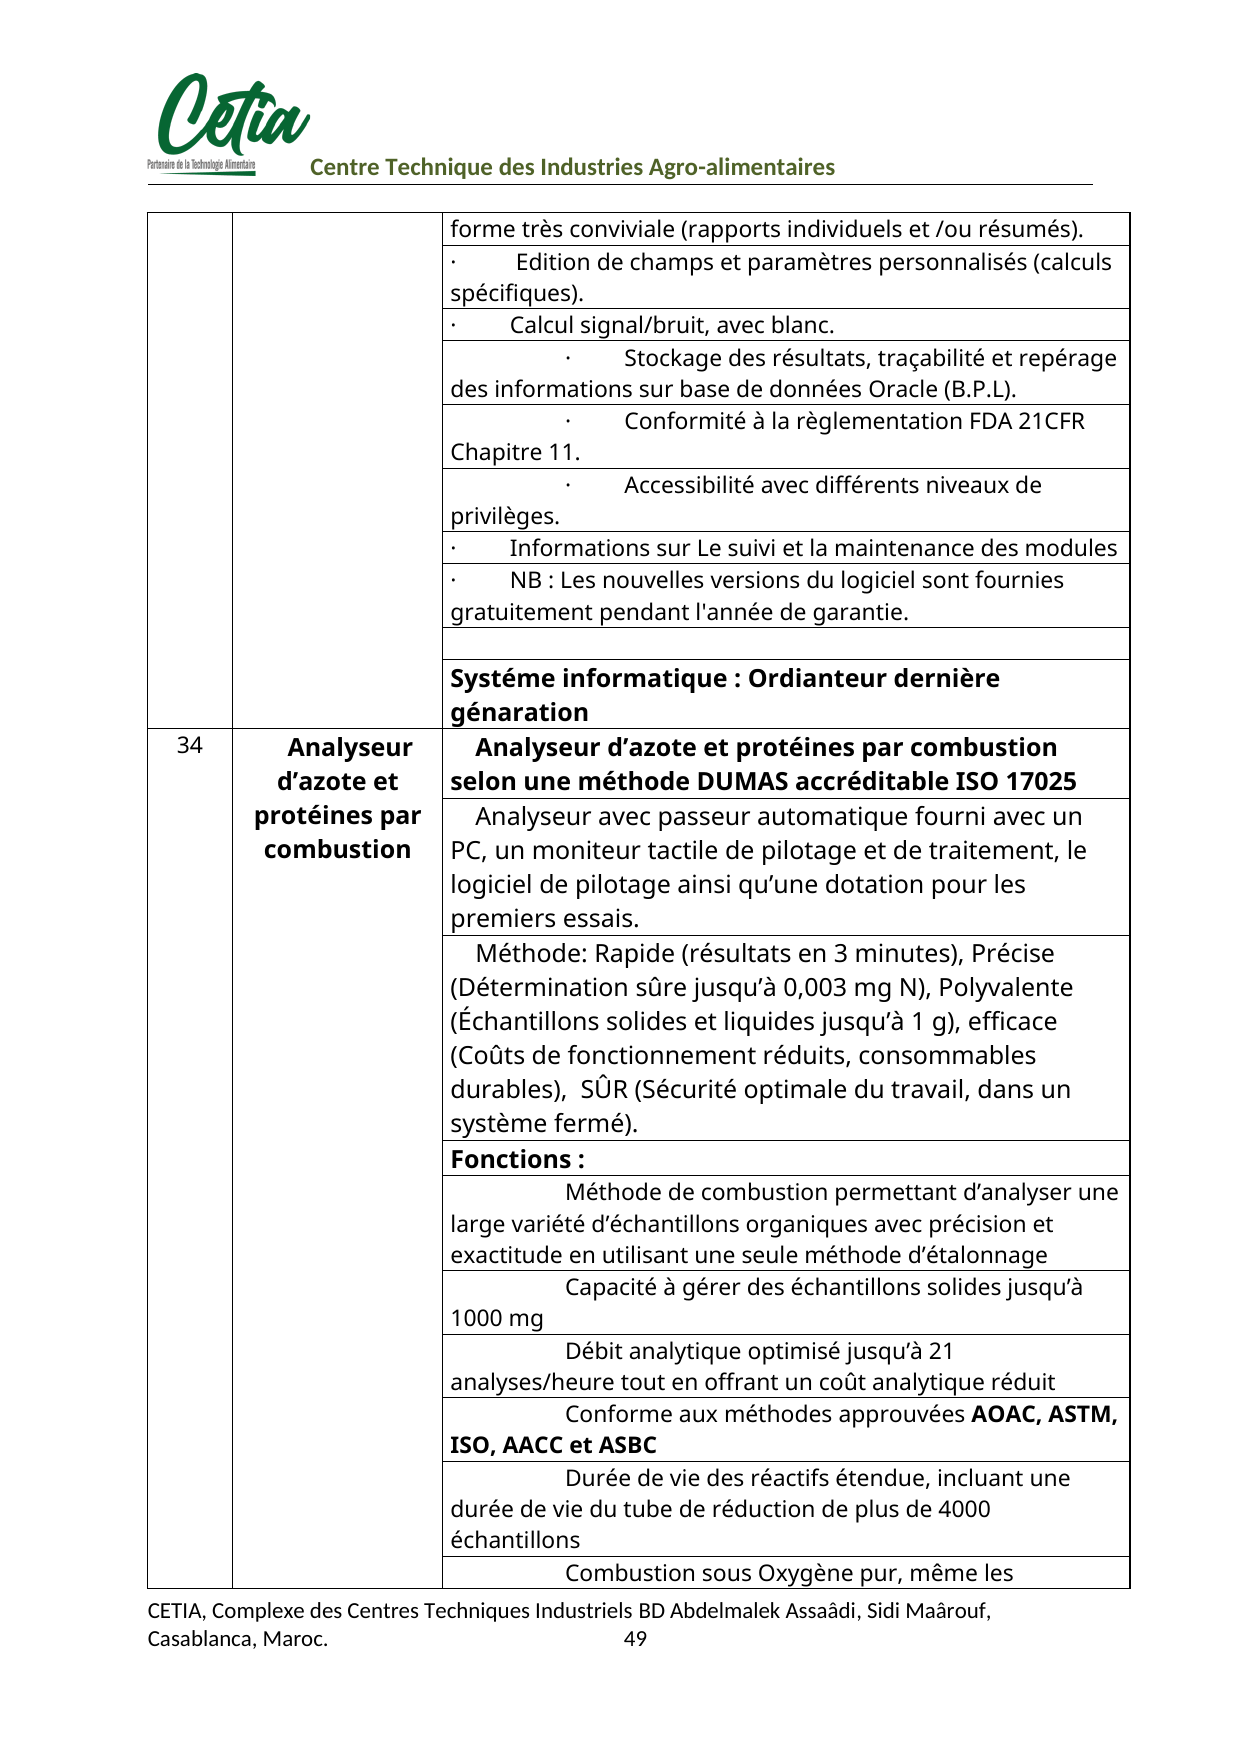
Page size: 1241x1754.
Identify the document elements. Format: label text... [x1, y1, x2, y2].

table_cell Combustion sous Oxygène pur, même les échantillons difficiles peuvent être analysés [443, 1557, 1129, 1588]
table_cell · Informations sur Le suivi et la maintenance des modules [443, 532, 1129, 563]
table_cell · Stockage des résultats, traçabilité et repérage des informations sur base de données Oracle (B.P.L). [443, 341, 1129, 404]
table_cell · Edition de champs et paramètres personnalisés (calculs spécifiques). [443, 246, 1129, 308]
table_cell Analyseur d’azote et protéines par combustion selon une méthode DUMAS accréditable ISO 17025 [443, 729, 1129, 797]
table_cell 34 [148, 729, 232, 1588]
table_cell Méthode: Rapide (résultats en 3 minutes), Précise (Détermination sûre jusqu’à 0,003 mg N), Polyvalente (Échantillons solides et liquides jusqu’à 1 g), efficace (Coûts de fonctionnement réduits, consommables durables), SÛR (Sécurité optimale du travail, dans un système fermé). [443, 936, 1129, 1140]
table_cell Fonctions : [443, 1141, 1129, 1175]
table_cell Débit analytique optimisé jusqu’à 21 analyses/heure tout en offrant un coût analytique réduit [443, 1335, 1129, 1397]
picture [147, 73, 311, 176]
table_cell Analyseur d’azote et protéines par combustion [233, 729, 442, 1588]
table_cell [443, 628, 1129, 659]
table_cell · Edition personnalisée des résultats avec une mise en forme très conviviale (rapports individuels et /ou résumés). [443, 213, 1129, 244]
table_cell · Conformité à la règlementation FDA 21CFR Chapitre 11. [443, 405, 1129, 467]
table_cell Durée de vie des réactifs étendue, incluant une durée de vie du tube de réduction de plus de 4000 échantillons [443, 1462, 1129, 1556]
table_cell · Calcul signal/bruit, avec blanc. [443, 309, 1129, 340]
table_cell Systéme informatique : Ordianteur dernière génaration [443, 660, 1129, 728]
table_cell Conforme aux méthodes approuvées AOAC, ASTM, ISO, AACC et ASBC [443, 1398, 1129, 1461]
table_cell Analyseur avec passeur automatique fourni avec un PC, un moniteur tactile de pilotage et de traitement, le logiciel de pilotage ainsi qu’une dotation pour les premiers essais. [443, 799, 1129, 935]
table_cell Capacité à gérer des échantillons solides jusqu’à 1000 mg [443, 1271, 1129, 1334]
table_cell · NB : Les nouvelles versions du logiciel sont fournies gratuitement pendant l'année de garantie. [443, 564, 1129, 627]
table_cell Méthode de combustion permettant d’analyser une large variété d’échantillons organiques avec précision et exactitude en utilisant une seule méthode d’étalonnage [443, 1176, 1129, 1270]
table_cell · Accessibilité avec différents niveaux de privilèges. [443, 469, 1129, 531]
